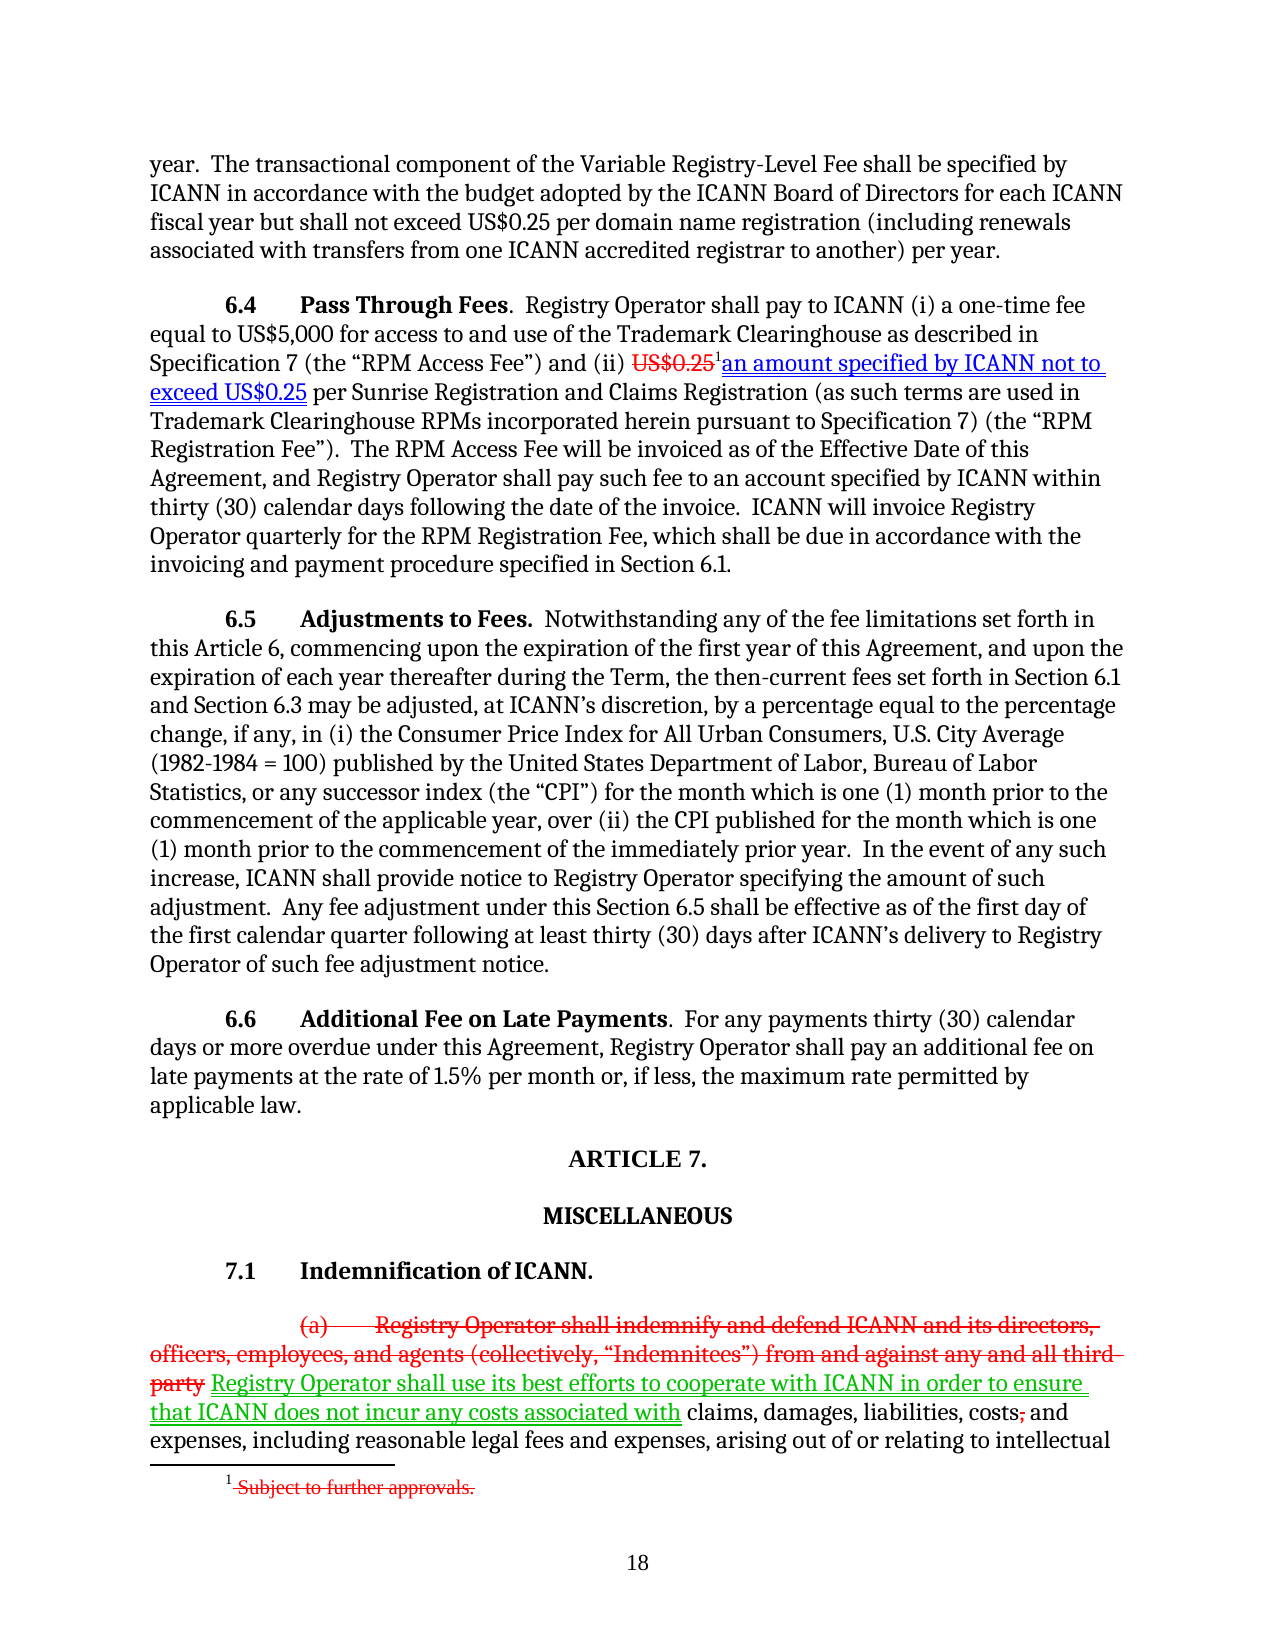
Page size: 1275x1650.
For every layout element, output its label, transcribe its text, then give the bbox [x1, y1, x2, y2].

text Pass Through Fees. Registry Operator shall pay to ICANN (i) a one-time fee equal to US$5,000 for access to and use of the Trademark Clearinghouse as described in Specification 7 (the “RPM Access Fee”) and (ii) US$0.251an amount specified by ICANN not to exceed US$0.25 per Sunrise Registration and Claims Registration (as such terms are used in Trademark Clearinghouse RPMs incorporated herein pursuant to Specification 7) (the “RPM Registration Fee”). The RPM Access Fee will be invoiced as of the Effective Date of this Agreement, and Registry Operator shall pay such fee to an account specified by ICANN within thirty (30) calendar days following the date of the invoice. ICANN will invoice Registry Operator quarterly for the RPM Registration Fee, which shall be due in accordance with the invoicing and payment procedure specified in Section 6.1. [150, 290, 1125, 579]
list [150, 1310, 1125, 1455]
text Additional Fee on Late Payments. For any payments thirty (30) calendar days or more overdue under this Agreement, Registry Operator shall pay an additional fee on late payments at the rate of 1.5% per month or, if less, the maximum rate permitted by applicable law. [150, 1004, 1125, 1119]
text Adjustments to Fees. Notwithstanding any of the fee limitations set forth in this Article 6, commencing upon the expiration of the first year of this Agreement, and upon the expiration of each year thereafter during the Term, the then-current fees set forth in Section 6.1 and Section 6.3 may be adjusted, at ICANN’s discretion, by a percentage equal to the percentage change, if any, in (i) the Consumer Price Index for All Urban Consumers, U.S. City Average (1982-1984 = 100) published by the United States Department of Labor, Bureau of Labor Statistics, or any successor index (the “CPI”) for the month which is one (1) month prior to the commencement of the applicable year, over (ii) the CPI published for the month which is one (1) month prior to the commencement of the immediately prior year. In the event of any such increase, ICANN shall provide notice to Registry Operator specifying the amount of such adjustment. Any fee adjustment under this Section 6.5 shall be effective as of the first day of the first calendar quarter following at least thirty (30) days after ICANN’s delivery to Registry Operator of such fee adjustment notice. [150, 604, 1125, 979]
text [150, 150, 1125, 265]
text Indemnification of ICANN. [150, 1256, 1125, 1285]
text MISCELLANEOUS [150, 1144, 1125, 1231]
